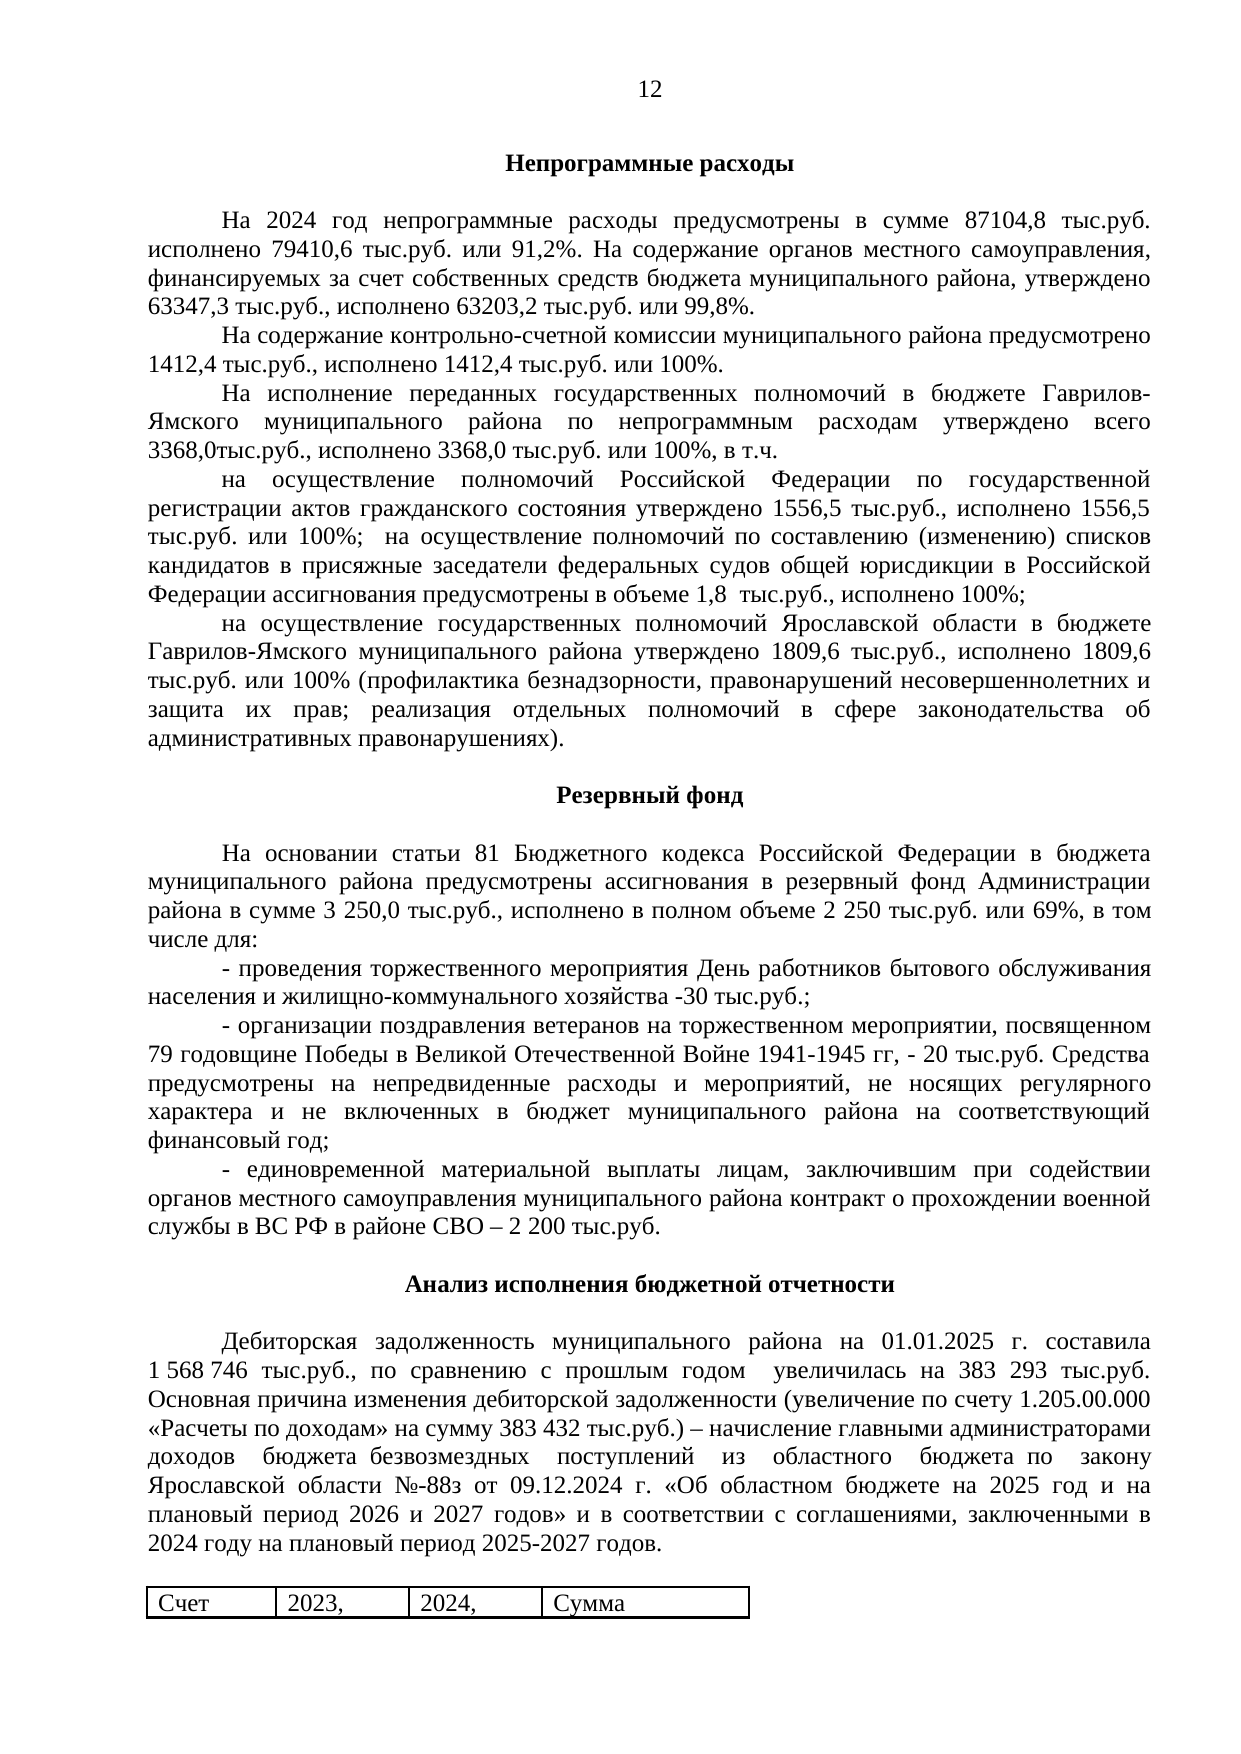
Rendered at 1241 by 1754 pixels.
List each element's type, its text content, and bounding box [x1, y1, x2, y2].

text На 2024 год непрограммные расходы предусмотрены в сумме 87104,8 тыс.руб. исполнено 79410,6 тыс.руб. или 91,2%. На содержание органов местного самоуправления, финансируемых за счет собственных средств бюджета муниципального района, утверждено 63347,3 тыс.руб., исполнено 63203,2 тыс.руб. или 99,8%. [148, 205, 1152, 320]
text Анализ исполнения бюджетной отчетности [148, 1269, 1152, 1298]
text Непрограммные расходы [148, 148, 1152, 176]
text На основании статьи 81 Бюджетного кодекса Российской Федерации в бюджета муниципального района предусмотрены ассигнования в резервный фонд Администрации района в сумме 3 250,0 тыс.руб., исполнено в полном объеме 2 250 тыс.руб. или 69%, в том числе для: [148, 838, 1152, 953]
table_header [543, 1588, 748, 1616]
text - проведения торжественного мероприятия День работников бытового обслуживания населения и жилищно-коммунального хозяйства -30 тыс.руб.; [148, 953, 1152, 1010]
text на осуществление полномочий Российской Федерации по государственной регистрации актов гражданского состояния утверждено 1556,5 тыс.руб., исполнено 1556,5 тыс.руб. или 100%; на осуществление полномочий по составлению (изменению) списков кандидатов в присяжные заседатели федеральных судов общей юрисдикции в Российской Федерации ассигнования предусмотрены в объеме 1,8 тыс.руб., исполнено 100%; [148, 464, 1152, 608]
text На содержание контрольно-счетной комиссии муниципального района предусмотрено 1412,4 тыс.руб., исполнено 1412,4 тыс.руб. или 100%. [148, 320, 1152, 378]
text - организации поздравления ветеранов на торжественном мероприятии, посвященном 79 годовщине Победы в Великой Отечественной Войне 1941-1945 гг, - 20 тыс.руб. Средства предусмотрены на непредвиденные расходы и мероприятий, не носящих регулярного характера и не включенных в бюджет муниципального района на соответствующий финансовый год; [148, 1010, 1152, 1154]
text На исполнение переданных государственных полномочий в бюджете Гаврилов-Ямского муниципального района по непрограммным расходам утверждено всего 3368,0тыс.руб., исполнено 3368,0 тыс.руб. или 100%, в т.ч. [148, 378, 1152, 464]
text Дебиторская задолженность муниципального района на 01.01.2025 г. составила 1 568 746 тыс.руб., по сравнению с прошлым годом увеличилась на 383 293 тыс.руб. Основная причина изменения дебиторской задолженности (увеличение по счету 1.205.00.000 «Расчеты по доходам» на сумму 383 432 тыс.руб.) – начисление главными администраторами доходов бюджета безвозмездных поступлений из областного бюджета по закону Ярославской области №-88з от 09.12.2024 г. «Об областном бюджете на 2025 год и на плановый период 2026 и 2027 годов» и в соответствии с соглашениями, заключенными в 2024 году на плановый период 2025-2027 годов. [148, 1326, 1152, 1556]
text - единовременной материальной выплаты лицам, заключившим при содействии органов местного самоуправления муниципального района контракт о прохождении военной службы в ВС РФ в районе СВО – 2 200 тыс.руб. [148, 1154, 1152, 1240]
table_header 2023, тыс.руб. [277, 1588, 408, 1616]
table_header Счет учета [148, 1588, 275, 1616]
table_header 2024, тыс. руб. [410, 1588, 541, 1616]
text на осуществление государственных полномочий Ярославской области в бюджете Гаврилов-Ямского муниципального района утверждено 1809,6 тыс.руб., исполнено 1809,6 тыс.руб. или 100% (профилактика безнадзорности, правонарушений несовершеннолетних и защита их прав; реализация отдельных полномочий в сфере законодательства об административных правонарушениях). [148, 608, 1152, 751]
text Резервный фонд [148, 780, 1152, 809]
